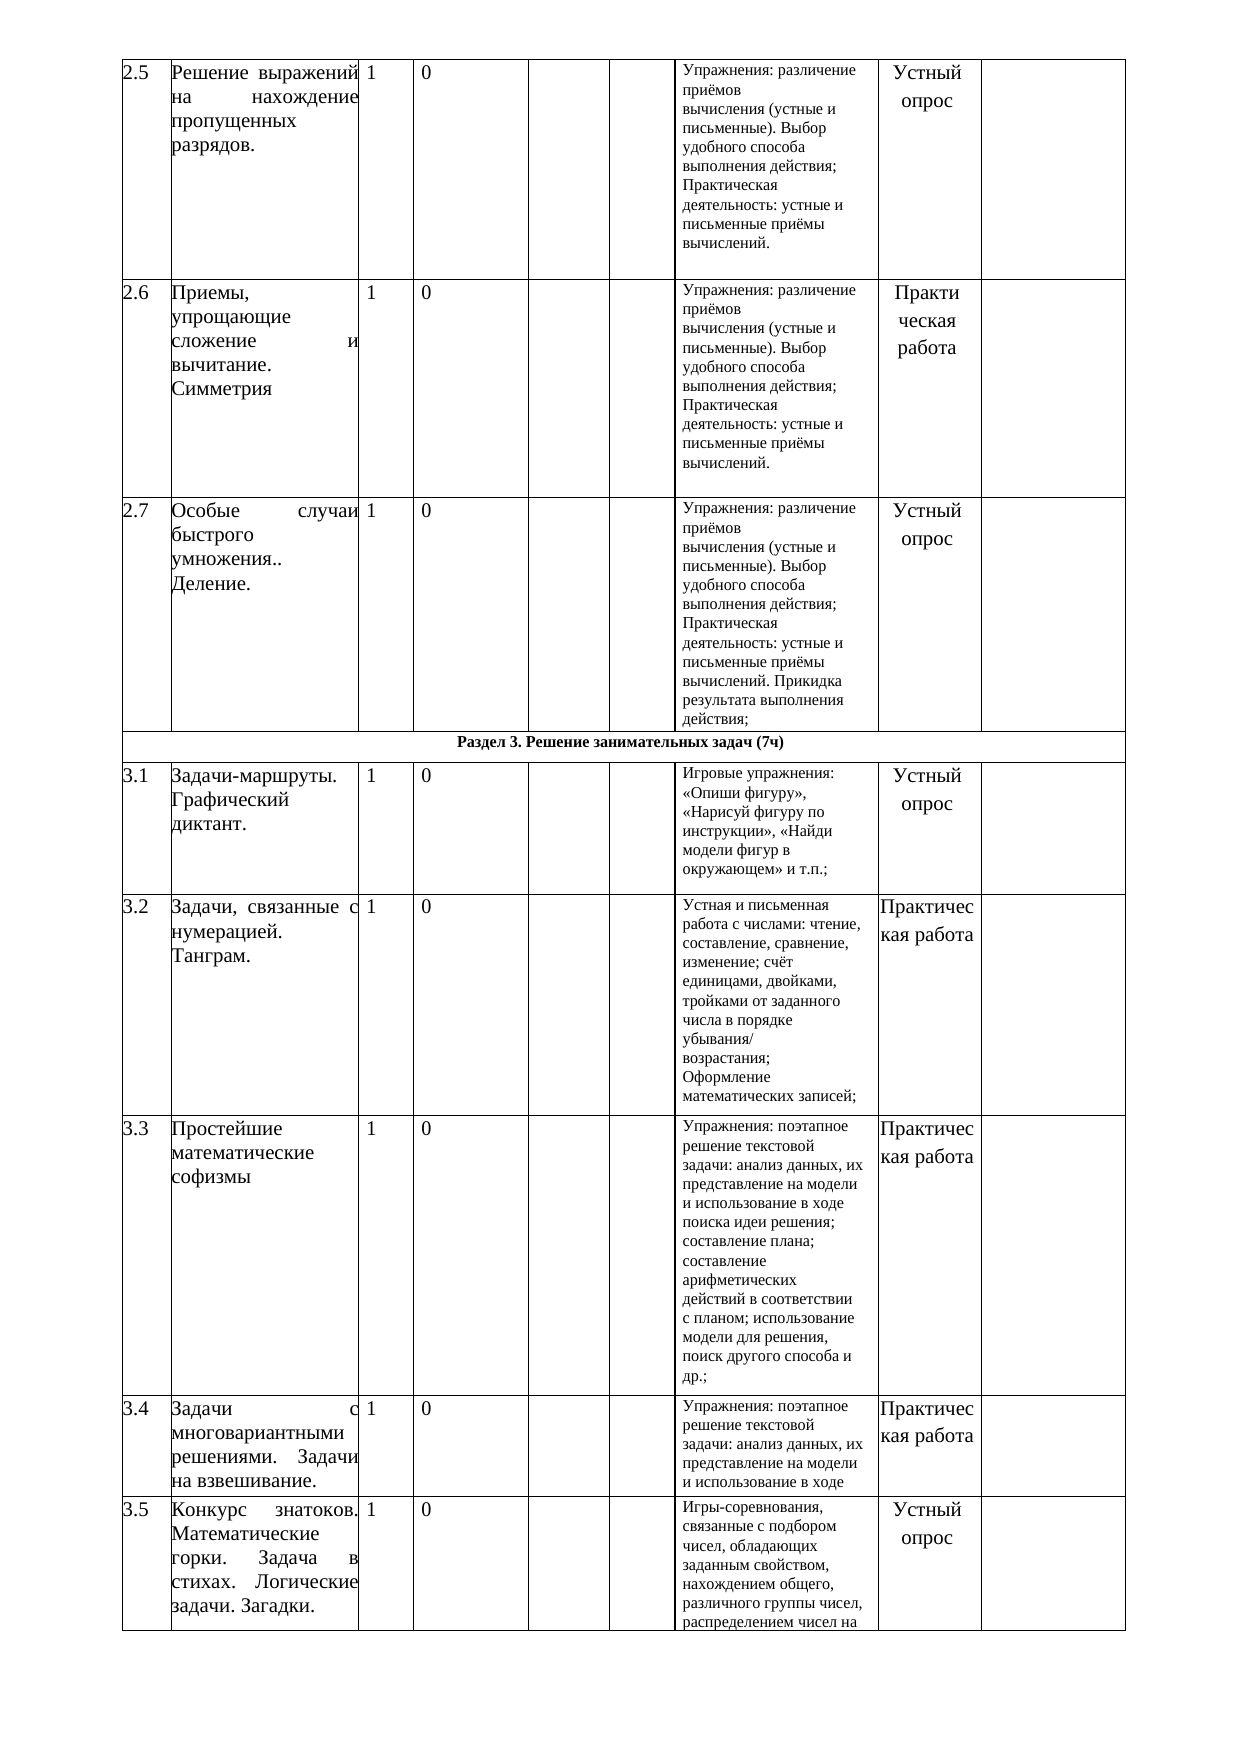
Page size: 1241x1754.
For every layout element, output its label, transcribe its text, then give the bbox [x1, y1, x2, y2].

table_cell [982, 1116, 1125, 1394]
table_cell [610, 763, 674, 893]
table_cell [610, 280, 674, 497]
table_cell Устный опрос [879, 1497, 981, 1630]
table_cell Упражнения: различение приёмов вычисления (устные и письменные). Выбор удобного способа выполнения действия; Практическая деятельность: устные и письменные приёмы вычислений. [676, 60, 878, 279]
table_cell [610, 1116, 674, 1394]
table_cell 3.3 [123, 1116, 171, 1394]
table_cell [529, 895, 609, 1115]
table_cell Практическая работа [879, 895, 981, 1115]
table_cell [610, 895, 674, 1115]
table_cell 0 [414, 498, 528, 731]
table_cell [529, 1396, 609, 1496]
table_cell [610, 1396, 674, 1496]
table_cell [610, 60, 674, 279]
table_cell Устный опрос [879, 763, 981, 893]
table_cell Задачи-маршруты. Графический диктант. [172, 763, 358, 893]
table_cell [529, 280, 609, 497]
table_cell 1 [359, 895, 413, 1115]
table_cell Задачи с многовариантными решениями. Задачи на взвешивание. [172, 1396, 358, 1496]
table_cell Задачи, связанные с нумерацией. Танграм. [172, 895, 358, 1115]
table_cell 2.5 [123, 60, 171, 279]
table_cell [982, 498, 1125, 731]
table_cell [610, 1497, 674, 1630]
table_cell 1 [359, 60, 413, 279]
table_cell [982, 895, 1125, 1115]
table_cell 0 [414, 1396, 528, 1496]
table_cell [982, 60, 1125, 279]
table_cell 3.5 [123, 1497, 171, 1630]
table_cell [529, 60, 609, 279]
table_cell Упражнения: различение приёмов вычисления (устные и письменные). Выбор удобного способа выполнения действия; Практическая деятельность: устные и письменные приёмы вычислений. Прикидка результата выполнения действия; [676, 498, 878, 731]
table_cell 1 [359, 498, 413, 731]
table_cell Игровые упражнения: «Опиши фигуру», «Нарисуй фигуру по инструкции», «Найди модели фигур в окружающем» и т.п.; [676, 763, 878, 893]
table_cell Устная и письменная работа с числами: чтение, составление, сравнение, изменение; счёт единицами, двойками, тройками от заданного числа в порядке убывания/ возрастания; Оформление математических записей; [676, 895, 878, 1115]
table_cell [529, 498, 609, 731]
table_cell Практическая работа [879, 1396, 981, 1496]
table_cell Простейшие математические софизмы [172, 1116, 358, 1394]
table_cell Игры-соревнования, связанные с подбором чисел, обладающих заданным свойством, нахождением общего, различного группы чисел, распределением чисел на группы по существенному основанию; [676, 1497, 878, 1630]
table_cell 0 [414, 280, 528, 497]
table_cell 2.6 [123, 280, 171, 497]
table_cell 2.7 [123, 498, 171, 731]
table_cell 1 [359, 280, 413, 497]
table_cell [529, 1116, 609, 1394]
table_cell [529, 763, 609, 893]
table_cell 1 [359, 1497, 413, 1630]
table_cell [529, 1497, 609, 1630]
table_cell 3.2 [123, 895, 171, 1115]
table_cell 0 [414, 895, 528, 1115]
table_cell 0 [414, 60, 528, 279]
table_cell Приемы, упрощающие сложение и вычитание. Симметрия [172, 280, 358, 497]
table_cell 1 [359, 763, 413, 893]
table_cell [610, 498, 674, 731]
table_cell [982, 763, 1125, 893]
table_cell 0 [414, 1497, 528, 1630]
table_cell Устный опрос [879, 498, 981, 731]
table_cell 1 [359, 1396, 413, 1496]
table_cell Решение выражений на нахождение пропущенных разрядов. [172, 60, 358, 279]
table_cell [982, 1497, 1125, 1630]
table_cell 0 [414, 763, 528, 893]
table_cell [982, 1396, 1125, 1496]
table_cell Раздел 3. Решение занимательных задач (7ч) [123, 732, 1125, 762]
table_cell 3.4 [123, 1396, 171, 1496]
table_cell 1 [359, 1116, 413, 1394]
table_cell Конкурс знатоков. Математические горки. Задача в стихах. Логические задачи. Загадки. [172, 1497, 358, 1630]
table_cell Упражнения: различение приёмов вычисления (устные и письменные). Выбор удобного способа выполнения действия; Практическая деятельность: устные и письменные приёмы вычислений. [676, 280, 878, 497]
table_cell 3.1 [123, 763, 171, 893]
table_cell Практи ческая работа [879, 280, 981, 497]
table_cell Устный опрос [879, 60, 981, 279]
table_cell [982, 280, 1125, 497]
table_cell Практическая работа [879, 1116, 981, 1394]
table_cell Особые случаи быстрого умножения.. Деление. [172, 498, 358, 731]
table_cell 0 [414, 1116, 528, 1394]
